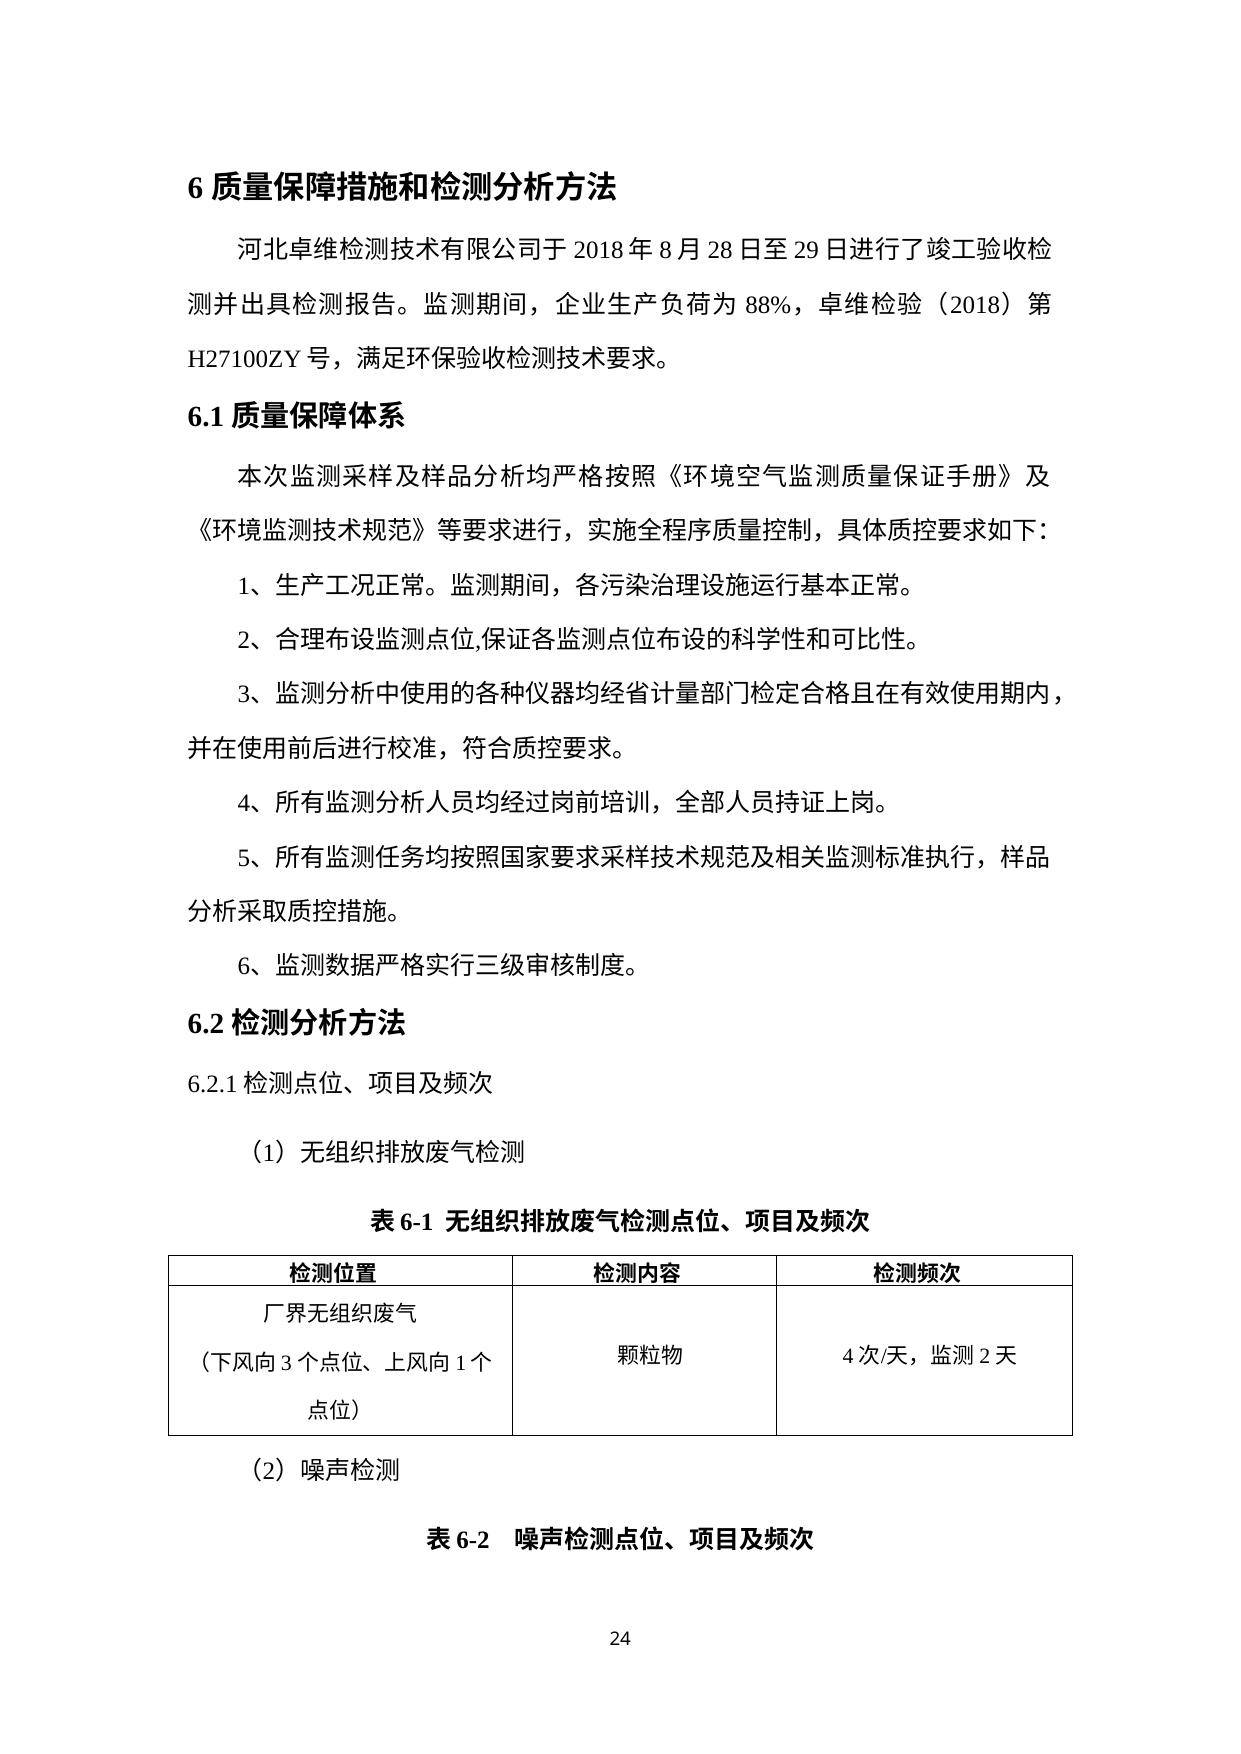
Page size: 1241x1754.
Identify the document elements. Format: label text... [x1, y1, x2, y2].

table_header 检测位置 [169, 1256, 512, 1285]
text （2）噪声检测 [187, 1436, 1053, 1501]
subtitle 6.2.1 检测点位、项目及频次 [187, 1063, 1053, 1100]
text 表6-1 无组织排放废气检测点位、项目及频次 [187, 1201, 1053, 1237]
text 2、合理布设监测点位,保证各监测点位布设的科学性和可比性。 [187, 619, 1053, 656]
text 1、生产工况正常。监测期间，各污染治理设施运行基本正常。 [187, 565, 1053, 601]
text 6、监测数据严格实行三级审核制度。 [187, 946, 1053, 982]
subtitle 6.2 检测分析方法 [187, 1000, 1053, 1042]
text （1）无组织排放废气检测 [187, 1118, 1053, 1183]
text 3、监测分析中使用的各种仪器均经省计量部门检定合格且在有效使用期内，并在使用前后进行校准，符合质控要求。 [187, 674, 1053, 764]
text 5、所有监测任务均按照国家要求采样技术规范及相关监测标准执行，样品分析采取质控措施。 [187, 837, 1053, 928]
text 河北卓维检测技术有限公司于2018年8月28日至29日进行了竣工验收检测并出具检测报告。监测期间，企业生产负荷为88%，卓维检验（2018）第H27100ZY号，满足环保验收检测技术要求。 [187, 230, 1053, 375]
text 本次监测采样及样品分析均严格按照《环境空气监测质量保证手册》及《环境监测技术规范》等要求进行，实施全程序质量控制，具体质控要求如下： [187, 456, 1053, 547]
table_header 检测内容 [513, 1256, 776, 1285]
table_cell 4 次/天，监测 2 天 [777, 1286, 1072, 1435]
table_cell 厂界无组织废气 （下风向 3 个点位、上风向 1个 点位） 个点位） [169, 1286, 512, 1435]
subtitle 6.1 质量保障体系 [187, 393, 1053, 435]
table_cell 颗粒物 [513, 1286, 776, 1435]
text 表6-2 噪声检测点位、项目及频次 [187, 1519, 1053, 1556]
table_header 检测频次 [777, 1256, 1072, 1285]
subtitle 6 质量保障措施和检测分析方法 [187, 162, 1053, 207]
text 4、所有监测分析人员均经过岗前培训，全部人员持证上岗。 [187, 783, 1053, 819]
